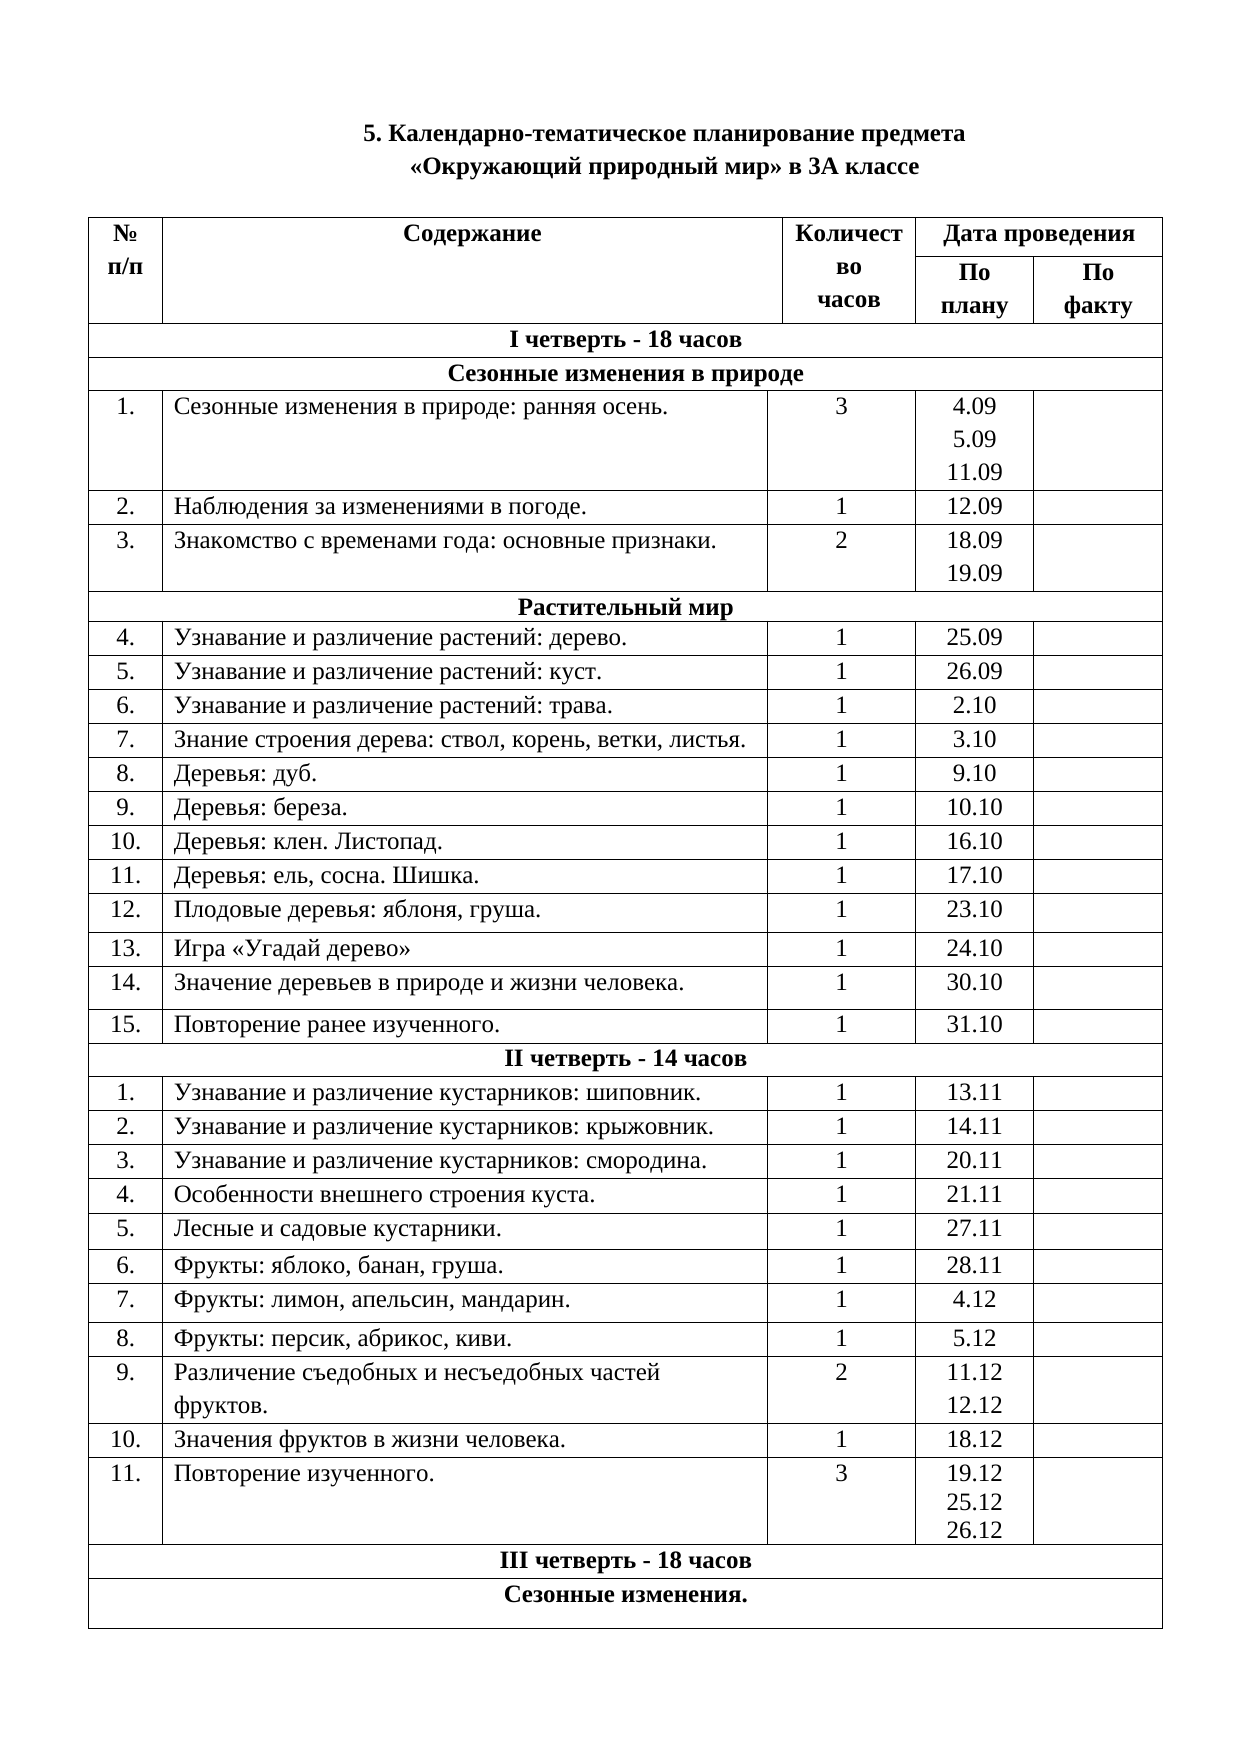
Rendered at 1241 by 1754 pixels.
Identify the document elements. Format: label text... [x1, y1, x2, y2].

table_cell Повторение ранее изученного. [163, 1010, 767, 1042]
table_cell Особенности внешнего строения куста. [163, 1179, 767, 1212]
table_cell Узнавание и различение кустарников: смородина. [163, 1145, 767, 1178]
table_cell 1 [768, 491, 915, 524]
table_cell 3. [89, 1145, 162, 1178]
text «Окружающий природный мир» в 3А классе [177, 151, 1152, 180]
table_cell 25.09 [916, 622, 1033, 655]
table_cell 30.10 [916, 967, 1033, 1008]
table_cell 1 [768, 826, 915, 859]
table_cell 1 [768, 933, 915, 966]
table_cell 1 [768, 894, 915, 932]
table_cell 9. [89, 1357, 162, 1423]
table_cell Деревья: береза. [163, 792, 767, 825]
table_cell Деревья: дуб. [163, 758, 767, 791]
table_cell [1034, 933, 1162, 966]
table_cell 2 [768, 525, 915, 591]
table_cell Сезонные изменения в природе: ранняя осень. [163, 391, 767, 490]
table_cell 1 [768, 656, 915, 689]
table_cell 1. [89, 391, 162, 490]
table_cell 4. [89, 1179, 162, 1212]
table_cell 1 [768, 622, 915, 655]
table_cell 13. [89, 933, 162, 966]
table_cell 1. [89, 1077, 162, 1110]
table_cell 1 [768, 690, 915, 723]
table_cell [1034, 860, 1162, 893]
table_cell [1034, 1357, 1162, 1423]
table_cell Повторение изученного. [163, 1458, 767, 1544]
table_cell [1034, 1284, 1162, 1322]
table_cell 19.12 25.12 26.12 [916, 1458, 1033, 1544]
table_cell 1 [768, 1077, 915, 1110]
table_cell 1 [768, 1111, 915, 1144]
table_cell 23.10 [916, 894, 1033, 932]
table_cell [1034, 758, 1162, 791]
table_cell Знание строения дерева: ствол, корень, ветки, листья. [163, 724, 767, 757]
table_cell 1 [768, 1010, 915, 1042]
table_cell 1 [768, 967, 915, 1008]
table_cell [1034, 525, 1162, 591]
table_cell 1 [768, 1145, 915, 1178]
table_cell 1 [768, 1250, 915, 1283]
table_cell III четверть - 18 часов [89, 1545, 1162, 1578]
table_cell [1034, 491, 1162, 524]
table_cell 20.11 [916, 1145, 1033, 1178]
table_cell [1034, 1111, 1162, 1144]
table_cell 8. [89, 758, 162, 791]
table_cell 7. [89, 724, 162, 757]
text 5. Календарно-тематическое планирование предмета [177, 118, 1152, 147]
table_cell По плану [916, 257, 1033, 323]
table_cell [1034, 967, 1162, 1008]
table_cell 21.11 [916, 1179, 1033, 1212]
table_cell 1 [768, 860, 915, 893]
table_cell 24.10 [916, 933, 1033, 966]
table_cell 1 [768, 792, 915, 825]
table_cell 28.11 [916, 1250, 1033, 1283]
table_cell Знакомство с временами года: основные признаки. [163, 525, 767, 591]
table_cell 2.10 [916, 690, 1033, 723]
table_cell 3.10 [916, 724, 1033, 757]
table_cell 12. [89, 894, 162, 932]
table_cell Сезонные изменения. [89, 1579, 1162, 1628]
table_cell 5.12 [916, 1323, 1033, 1356]
table_cell 6. [89, 690, 162, 723]
table_cell 3. [89, 525, 162, 591]
table_cell Наблюдения за изменениями в погоде. [163, 491, 767, 524]
table_cell 11.12 12.12 [916, 1357, 1033, 1423]
table_cell Различение съедобных и несъедобных частей фруктов. [163, 1357, 767, 1423]
table_cell 3 [768, 1458, 915, 1544]
table_cell Значения фруктов в жизни человека. [163, 1424, 767, 1457]
table_cell II четверть - 14 часов [89, 1044, 1162, 1076]
table_header № п/п [89, 218, 162, 323]
table_cell 1 [768, 724, 915, 757]
table_cell Плодовые деревья: яблоня, груша. [163, 894, 767, 932]
table_cell 4. [89, 622, 162, 655]
table_cell Фрукты: персик, абрикос, киви. [163, 1323, 767, 1356]
table_cell 12.09 [916, 491, 1033, 524]
table_cell 10. [89, 826, 162, 859]
table_header Дата проведения [916, 218, 1162, 256]
table_cell 17.10 [916, 860, 1033, 893]
table_cell Узнавание и различение растений: трава. [163, 690, 767, 723]
table_cell 27.11 [916, 1214, 1033, 1249]
table_cell Значение деревьев в природе и жизни человека. [163, 967, 767, 1008]
table_cell [1034, 391, 1162, 490]
table_cell Фрукты: лимон, апельсин, мандарин. [163, 1284, 767, 1322]
table_cell 8. [89, 1323, 162, 1356]
table_header Содержание [163, 218, 782, 323]
table_cell Игра «Угадай дерево» [163, 933, 767, 966]
table_cell [1034, 1458, 1162, 1544]
table_cell 14.11 [916, 1111, 1033, 1144]
table_cell [1034, 1424, 1162, 1457]
table_cell 14. [89, 967, 162, 1008]
table_cell 1 [768, 758, 915, 791]
table_cell 4.09 5.09 11.09 [916, 391, 1033, 490]
table_cell 9.10 [916, 758, 1033, 791]
table_cell Сезонные изменения в природе [89, 358, 1162, 390]
table_cell [1034, 724, 1162, 757]
table_cell По факту [1034, 257, 1162, 323]
table_cell 18.09 19.09 [916, 525, 1033, 591]
table_cell 2. [89, 1111, 162, 1144]
table_cell Узнавание и различение растений: куст. [163, 656, 767, 689]
table_cell 11. [89, 1458, 162, 1544]
table_cell 7. [89, 1284, 162, 1322]
table_cell 1 [768, 1284, 915, 1322]
table_cell [1034, 1077, 1162, 1110]
table_cell [1034, 792, 1162, 825]
table_cell I четверть - 18 часов [89, 324, 1162, 357]
table_cell 1 [768, 1323, 915, 1356]
table_cell 3 [768, 391, 915, 490]
table_cell 5. [89, 1214, 162, 1249]
table_cell 9. [89, 792, 162, 825]
table_cell 1 [768, 1179, 915, 1212]
table_cell 10. [89, 1424, 162, 1457]
table_cell 13.11 [916, 1077, 1033, 1110]
table_cell Узнавание и различение растений: дерево. [163, 622, 767, 655]
table_cell 11. [89, 860, 162, 893]
table_cell 18.12 [916, 1424, 1033, 1457]
table_cell 10.10 [916, 792, 1033, 825]
table_cell [1034, 1010, 1162, 1042]
table_cell [1034, 1323, 1162, 1356]
table_cell 26.09 [916, 656, 1033, 689]
table_cell [1034, 826, 1162, 859]
table_cell Узнавание и различение кустарников: крыжовник. [163, 1111, 767, 1144]
table_cell 1 [768, 1214, 915, 1249]
table_cell 2 [768, 1357, 915, 1423]
table_cell [1034, 1250, 1162, 1283]
table_cell Деревья: ель, сосна. Шишка. [163, 860, 767, 893]
table_cell Лесные и садовые кустарники. [163, 1214, 767, 1249]
table_cell [1034, 1179, 1162, 1212]
table_cell Фрукты: яблоко, банан, груша. [163, 1250, 767, 1283]
table_cell [1034, 690, 1162, 723]
table_cell 5. [89, 656, 162, 689]
table_cell 6. [89, 1250, 162, 1283]
table_cell 1 [768, 1424, 915, 1457]
table_cell [1034, 656, 1162, 689]
table_cell [1034, 1145, 1162, 1178]
table_cell [1034, 1214, 1162, 1249]
table_cell 15. [89, 1010, 162, 1042]
table_cell 2. [89, 491, 162, 524]
table_cell [1034, 622, 1162, 655]
table_cell Деревья: клен. Листопад. [163, 826, 767, 859]
table_header Количество часов [783, 218, 915, 323]
table_cell 4.12 [916, 1284, 1033, 1322]
table_cell Растительный мир [89, 592, 1162, 621]
table_cell 16.10 [916, 826, 1033, 859]
table_cell 31.10 [916, 1010, 1033, 1042]
table_cell [1034, 894, 1162, 932]
table_cell Узнавание и различение кустарников: шиповник. [163, 1077, 767, 1110]
